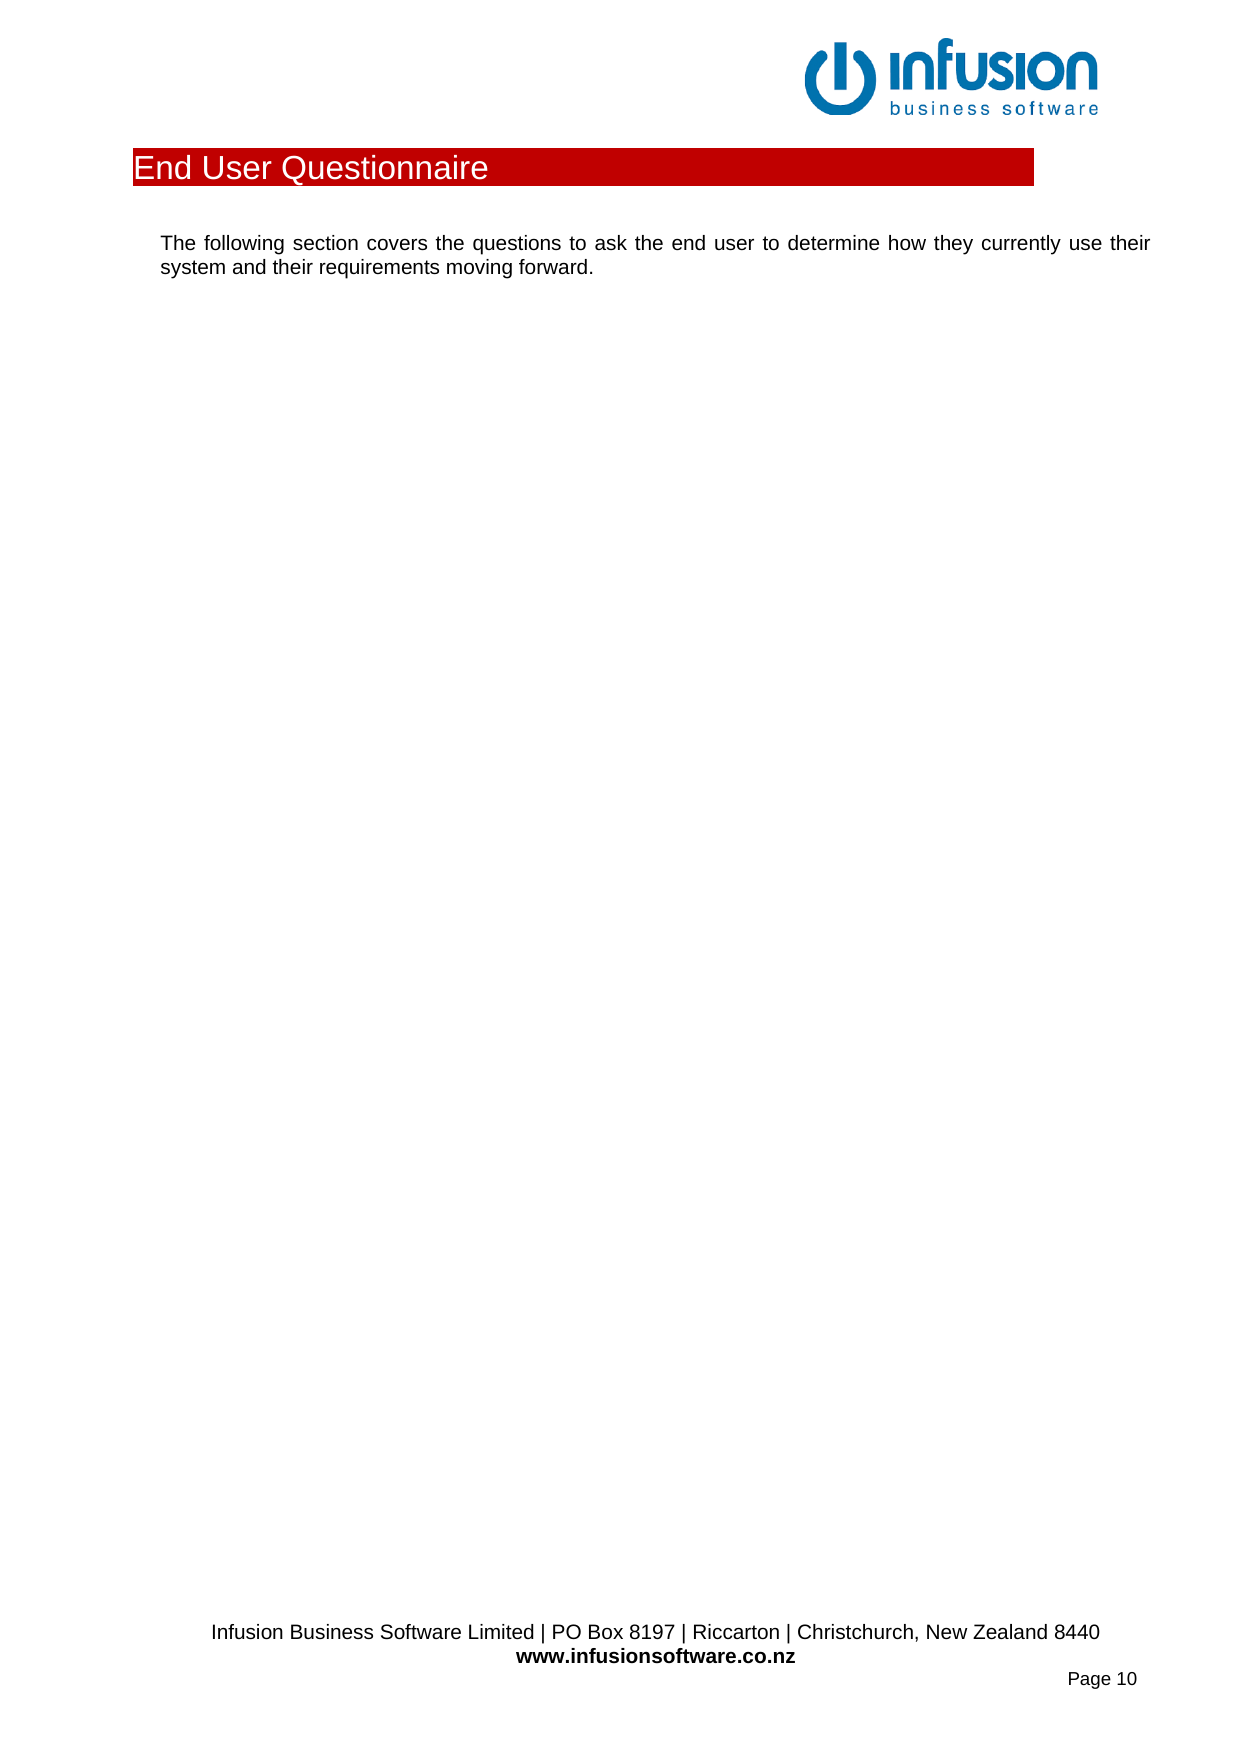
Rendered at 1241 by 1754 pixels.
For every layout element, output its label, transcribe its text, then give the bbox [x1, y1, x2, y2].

picture [804, 38, 1098, 114]
subtitle End User Questionnaire [133, 148, 1034, 186]
text The following section covers the questions to ask the end user to determine how they currently use their system and their requirements moving forward. [160, 231, 1152, 279]
